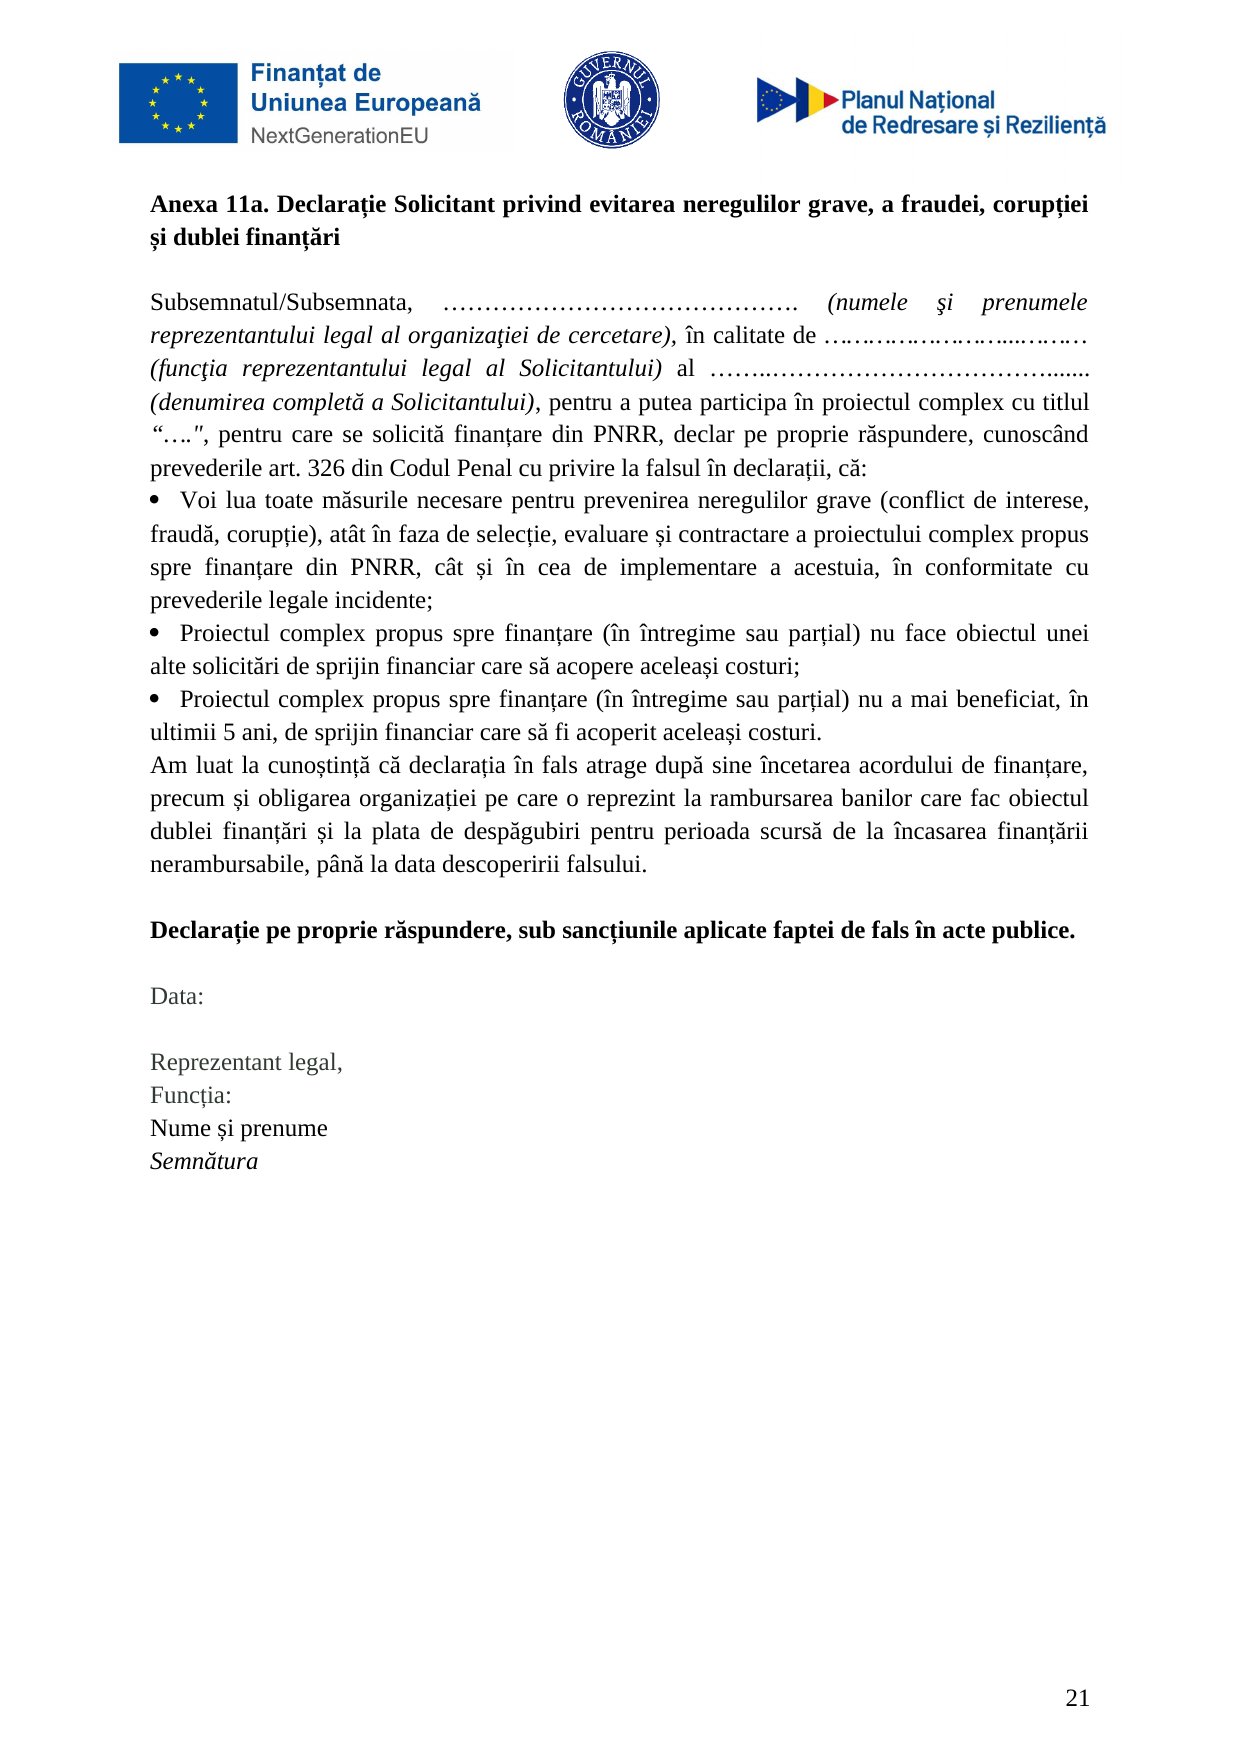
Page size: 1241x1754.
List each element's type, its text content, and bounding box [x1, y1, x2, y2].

subtitle Anexa 11a. Declarație Solicitant privind evitarea neregulilor grave, a fraudei, corupției și dublei finanțări [150, 150, 1090, 251]
text Am luat la cunoștință că declarația în fals atrage după sine încetarea acordului de finanțare, precum și obligarea organizației pe care o reprezint la rambursarea banilor care fac obiectul dublei finanțări și la plata de despăgubiri pentru perioada scursă de la încasarea finanțării nerambursabile, până la data descoperirii falsului. [150, 750, 1090, 878]
text Funcția: [150, 1080, 1090, 1109]
list Proiectul complex propus spre finanțare (în întregime sau parțial) nu a mai beneficiat, în ultimii 5 ani, de sprijin financiar care să fi acoperit aceleași costuri. [150, 684, 1090, 746]
text Data: [150, 981, 1090, 1010]
picture [558, 46, 667, 150]
text Declarație pe proprie răspundere, sub sancțiunile aplicate faptei de fals în acte publice. [150, 915, 1090, 944]
picture [110, 50, 516, 153]
text Semnătura [150, 1146, 1090, 1175]
list Voi lua toate măsurile necesare pentru prevenirea neregulilor grave (conflict de interese, fraudă, corupție), atât în faza de selecție, evaluare și contractare a proiectului complex propus spre finanțare din PNRR, cât și în cea de implementare a acestuia, în conformitate cu prevederile legale incidente; [150, 486, 1090, 613]
picture [742, 28, 1121, 185]
list Proiectul complex propus spre finanțare (în întregime sau parțial) nu face obiectul unei alte solicitări de sprijin financiar care să acopere aceleași costuri; [150, 618, 1090, 679]
text Reprezentant legal, [150, 1047, 1090, 1076]
text Nume și prenume [150, 1113, 1090, 1142]
text Subsemnatul/Subsemnata, ……………………………………. (numele şi prenumele reprezentantului legal al organizaţiei de cercetare), în calitate de ……………………...……… (funcţia reprezentantului legal al Solicitantului) al ……..……………………………....... (denumirea completă a Solicitantului), pentru a putea participa în proiectul complex cu titlul “….", pentru care se solicită finanțare din PNRR, declar pe proprie răspundere, cunoscând prevederile art. 326 din Codul Penal cu privire la falsul în declarații, că: [150, 287, 1090, 481]
